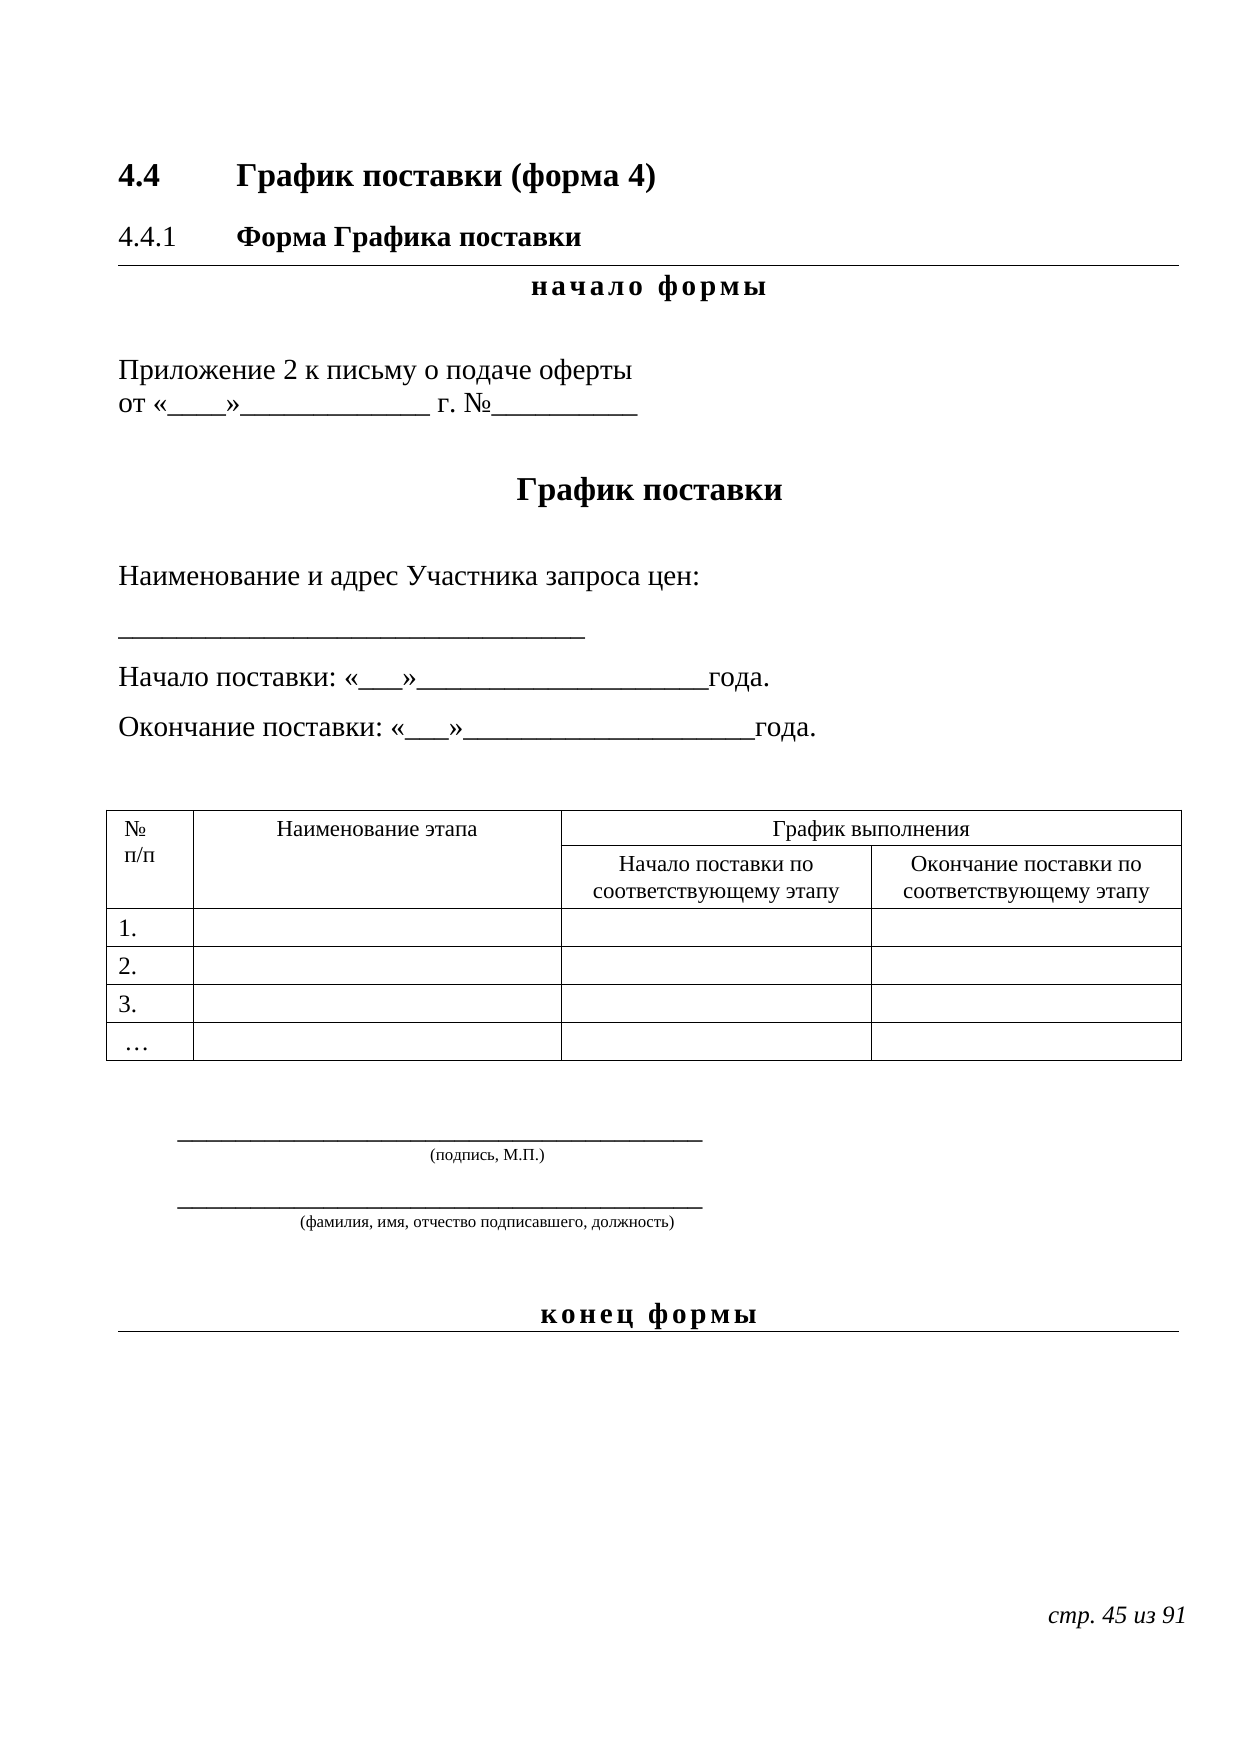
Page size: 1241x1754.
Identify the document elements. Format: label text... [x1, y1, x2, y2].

table_cell [107, 909, 193, 946]
text ____________________________________ [118, 1111, 1181, 1145]
table_cell [107, 985, 193, 1022]
text Начало поставки: «___»____________________года. [118, 659, 1181, 692]
table_cell [107, 947, 193, 984]
table_header № п/п [107, 811, 193, 907]
text (подпись, М.П.) [118, 1145, 797, 1178]
table_cell … [107, 1023, 193, 1060]
subtitle График поставки (форма 4) [118, 156, 1181, 194]
table_cell [872, 985, 1181, 1022]
text График поставки [118, 469, 1181, 508]
text Приложение 2 к письму о подаче оферты от «____»_____________ г. №__________ [118, 352, 1181, 419]
table_cell [194, 909, 561, 946]
table_cell [872, 947, 1181, 984]
table_cell [562, 985, 871, 1022]
text Форма Графика поставки [118, 219, 1181, 252]
text конец формы [118, 1296, 1179, 1331]
table_cell [562, 1023, 871, 1060]
text Окончание поставки: «___»____________________года. [118, 709, 1181, 742]
text (фамилия, имя, отчество подписавшего, должность) [118, 1212, 797, 1245]
table_cell [562, 909, 871, 946]
table_cell [872, 909, 1181, 946]
table_header График выполнения [562, 811, 1181, 845]
table_cell [194, 985, 561, 1022]
table_cell [872, 1023, 1181, 1060]
text начало формы [118, 266, 1179, 302]
table_cell [194, 947, 561, 984]
table_cell [194, 1023, 561, 1060]
text ________________________________ [118, 608, 1181, 642]
table_header Наименование этапа [194, 811, 561, 907]
table_cell Начало поставки по соответствующему этапу [562, 846, 871, 907]
text ____________________________________ [118, 1178, 1181, 1212]
table_cell Окончание поставки по соответствующему этапу [872, 846, 1181, 907]
text Наименование и адрес Участника запроса цен: [118, 558, 1181, 592]
table_cell [562, 947, 871, 984]
